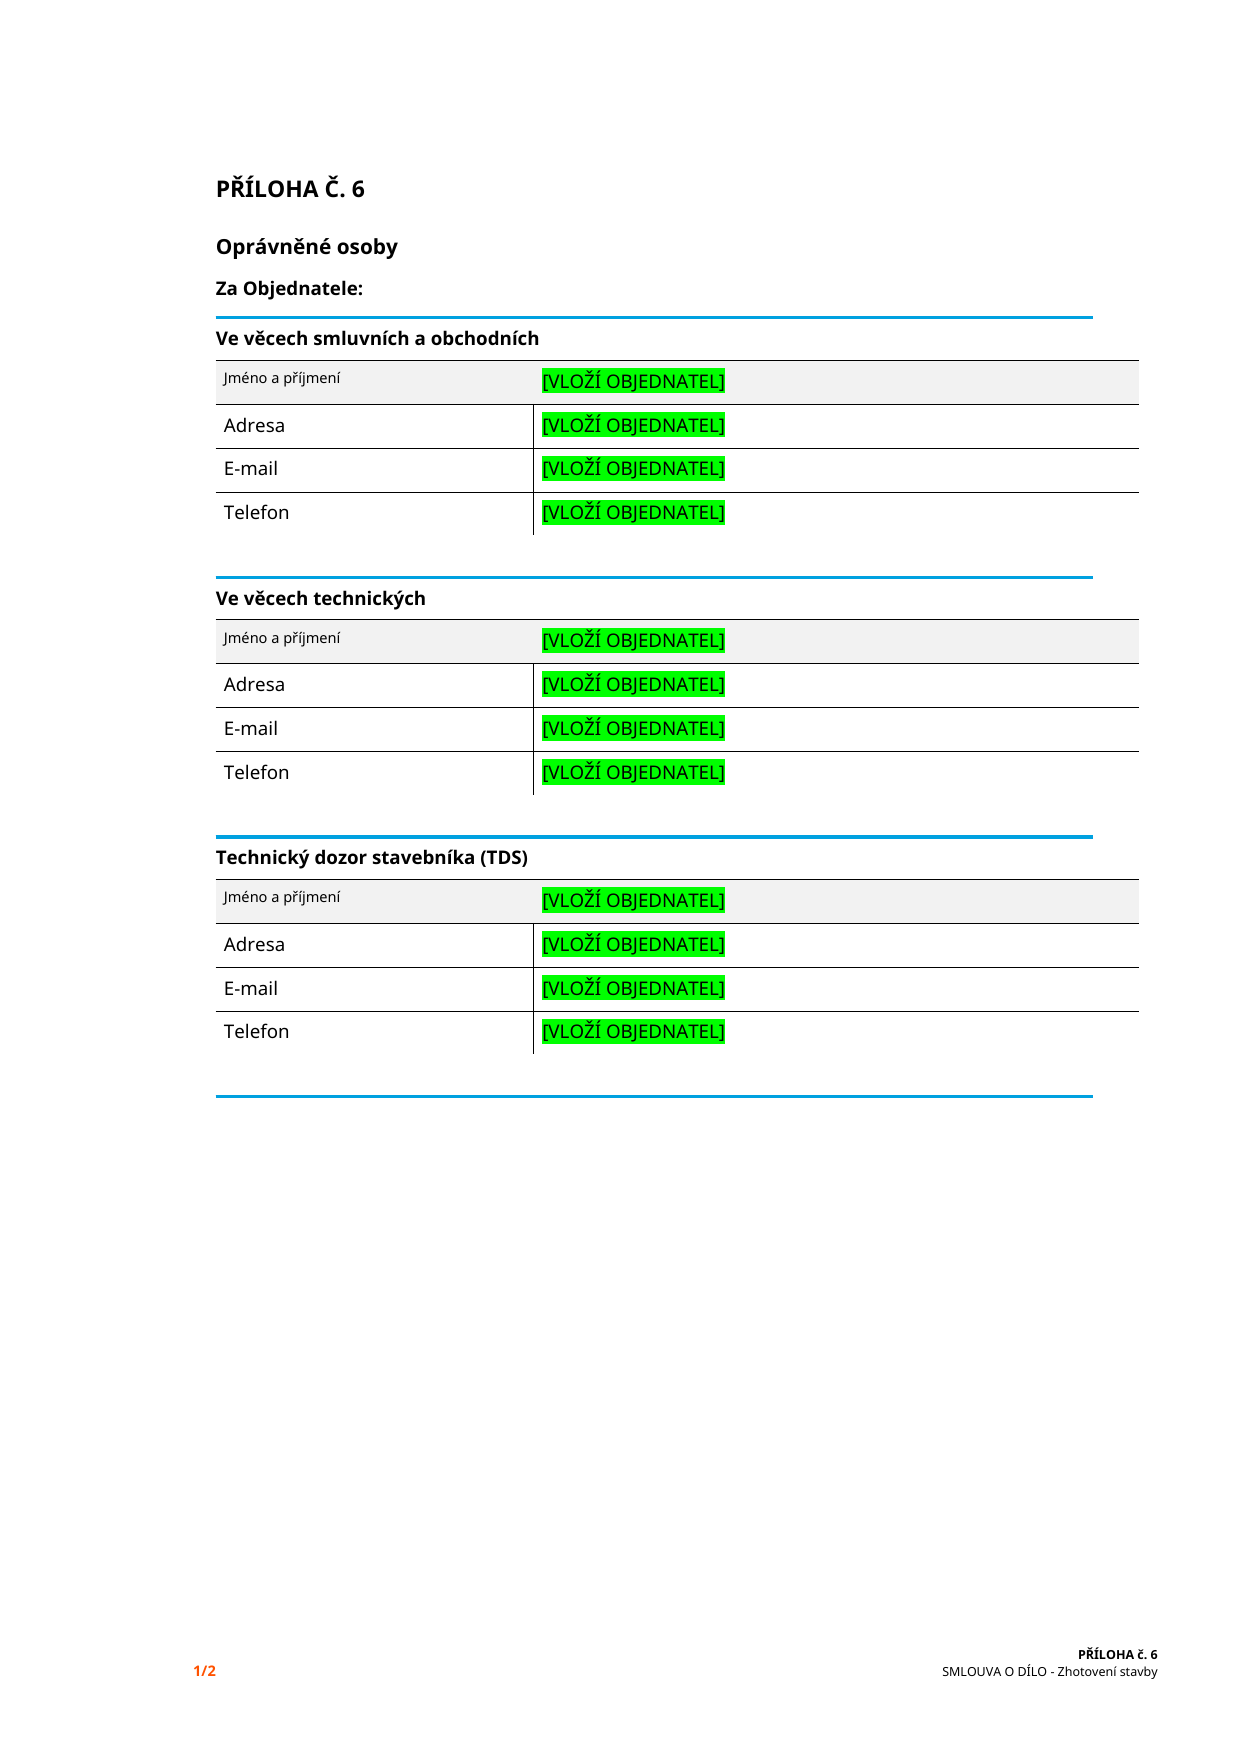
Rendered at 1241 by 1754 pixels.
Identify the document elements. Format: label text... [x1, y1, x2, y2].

table_header [VLOŽÍ OBJEDNATEL] [534, 361, 1139, 404]
table_cell [VLOŽÍ OBJEDNATEL] [534, 405, 1139, 447]
table_cell [VLOŽÍ OBJEDNATEL] [534, 708, 1139, 751]
table_cell Adresa [216, 664, 533, 707]
text Technický dozor stavebníka (TDS) [216, 839, 1093, 870]
table_cell E-mail [216, 449, 533, 491]
text Ve věcech technických [216, 579, 1093, 611]
table_cell [VLOŽÍ OBJEDNATEL] [534, 968, 1139, 1011]
table_header Jméno a příjmení [216, 620, 534, 663]
table_cell Telefon [216, 1012, 533, 1054]
text Oprávněné osoby [216, 232, 1093, 260]
table_cell [VLOŽÍ OBJEDNATEL] [534, 1012, 1139, 1054]
table_header [VLOŽÍ OBJEDNATEL] [534, 880, 1139, 923]
table_cell [VLOŽÍ OBJEDNATEL] [534, 664, 1139, 707]
table_cell [VLOŽÍ OBJEDNATEL] [534, 752, 1139, 795]
table_cell E-mail [216, 708, 533, 751]
table_cell Telefon [216, 752, 533, 795]
table_cell E-mail [216, 968, 533, 1011]
table_cell Adresa [216, 405, 533, 447]
text Ve věcech smluvních a obchodních [216, 319, 1093, 351]
table_cell [VLOŽÍ OBJEDNATEL] [534, 493, 1139, 535]
table_cell [VLOŽÍ OBJEDNATEL] [534, 924, 1139, 967]
table_cell [VLOŽÍ OBJEDNATEL] [534, 449, 1139, 491]
table_header [VLOŽÍ OBJEDNATEL] [534, 620, 1139, 663]
table_cell Adresa [216, 924, 533, 967]
text Příloha č. 6 [216, 172, 1093, 204]
table_header Jméno a příjmení [216, 880, 534, 923]
table_cell Telefon [216, 493, 533, 535]
text Za Objednatele: [216, 276, 1093, 301]
table_header Jméno a příjmení [216, 361, 534, 404]
